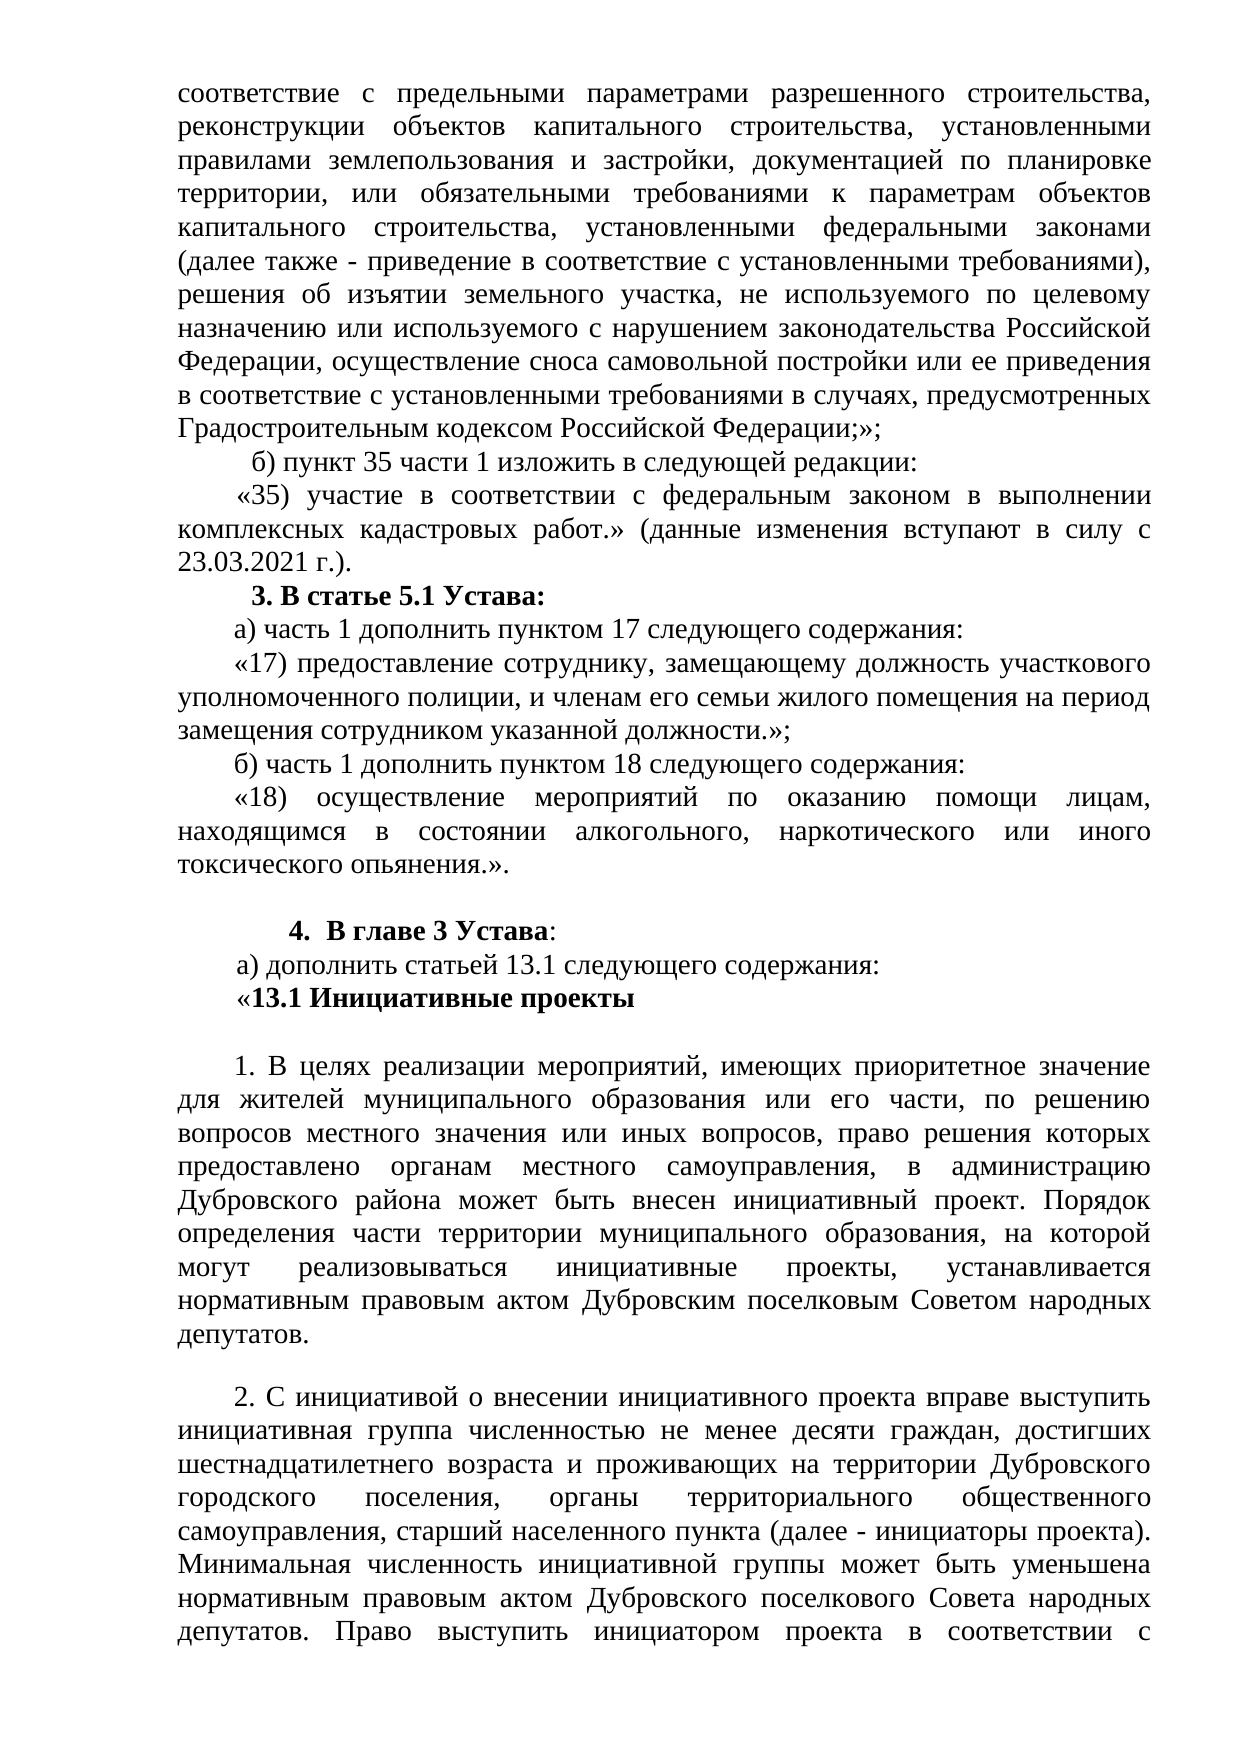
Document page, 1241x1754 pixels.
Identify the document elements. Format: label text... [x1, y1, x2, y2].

text 1. В целях реализации мероприятий, имеющих приоритетное значение для жителей муниципального образования или его части, по решению вопросов местного значения или иных вопросов, право решения которых предоставлено органам местного самоуправления, в администрацию Дубровского района может быть внесен инициативный проект. Порядок определения части территории муниципального образования, на которой могут реализовываться инициативные проекты, устанавливается нормативным правовым актом Дубровским поселковым Советом народных депутатов. [177, 1048, 1152, 1349]
text «17) предоставление сотруднику, замещающему должность участкового уполномоченного полиции, и членам его семьи жилого помещения на период замещения сотрудником указанной должности.»; [177, 645, 1152, 746]
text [177, 1379, 1152, 1647]
text б) пункт 35 части 1 изложить в следующей редакции: [177, 444, 1152, 477]
list В главе 3 Устава: [288, 913, 1152, 947]
text «13.1 Инициативные проекты [177, 981, 1152, 1014]
text а) часть 1 дополнить пунктом 17 следующего содержания: [177, 612, 1152, 645]
text «35) участие в соответствии с федеральным законом в выполнении комплексных кадастровых работ.» (данные изменения вступают в силу с 23.03.2021 г.). [177, 477, 1152, 578]
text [177, 75, 1152, 444]
text «18) осуществление мероприятий по оказанию помощи лицам, находящимся в состоянии алкогольного, наркотического или иного токсического опьянения.». [177, 779, 1152, 880]
text 3. В статье 5.1 Устава: [251, 578, 1152, 612]
list а) дополнить статьей 13.1 следующего содержания: [177, 947, 1152, 981]
text б) часть 1 дополнить пунктом 18 следующего содержания: [177, 746, 1152, 779]
